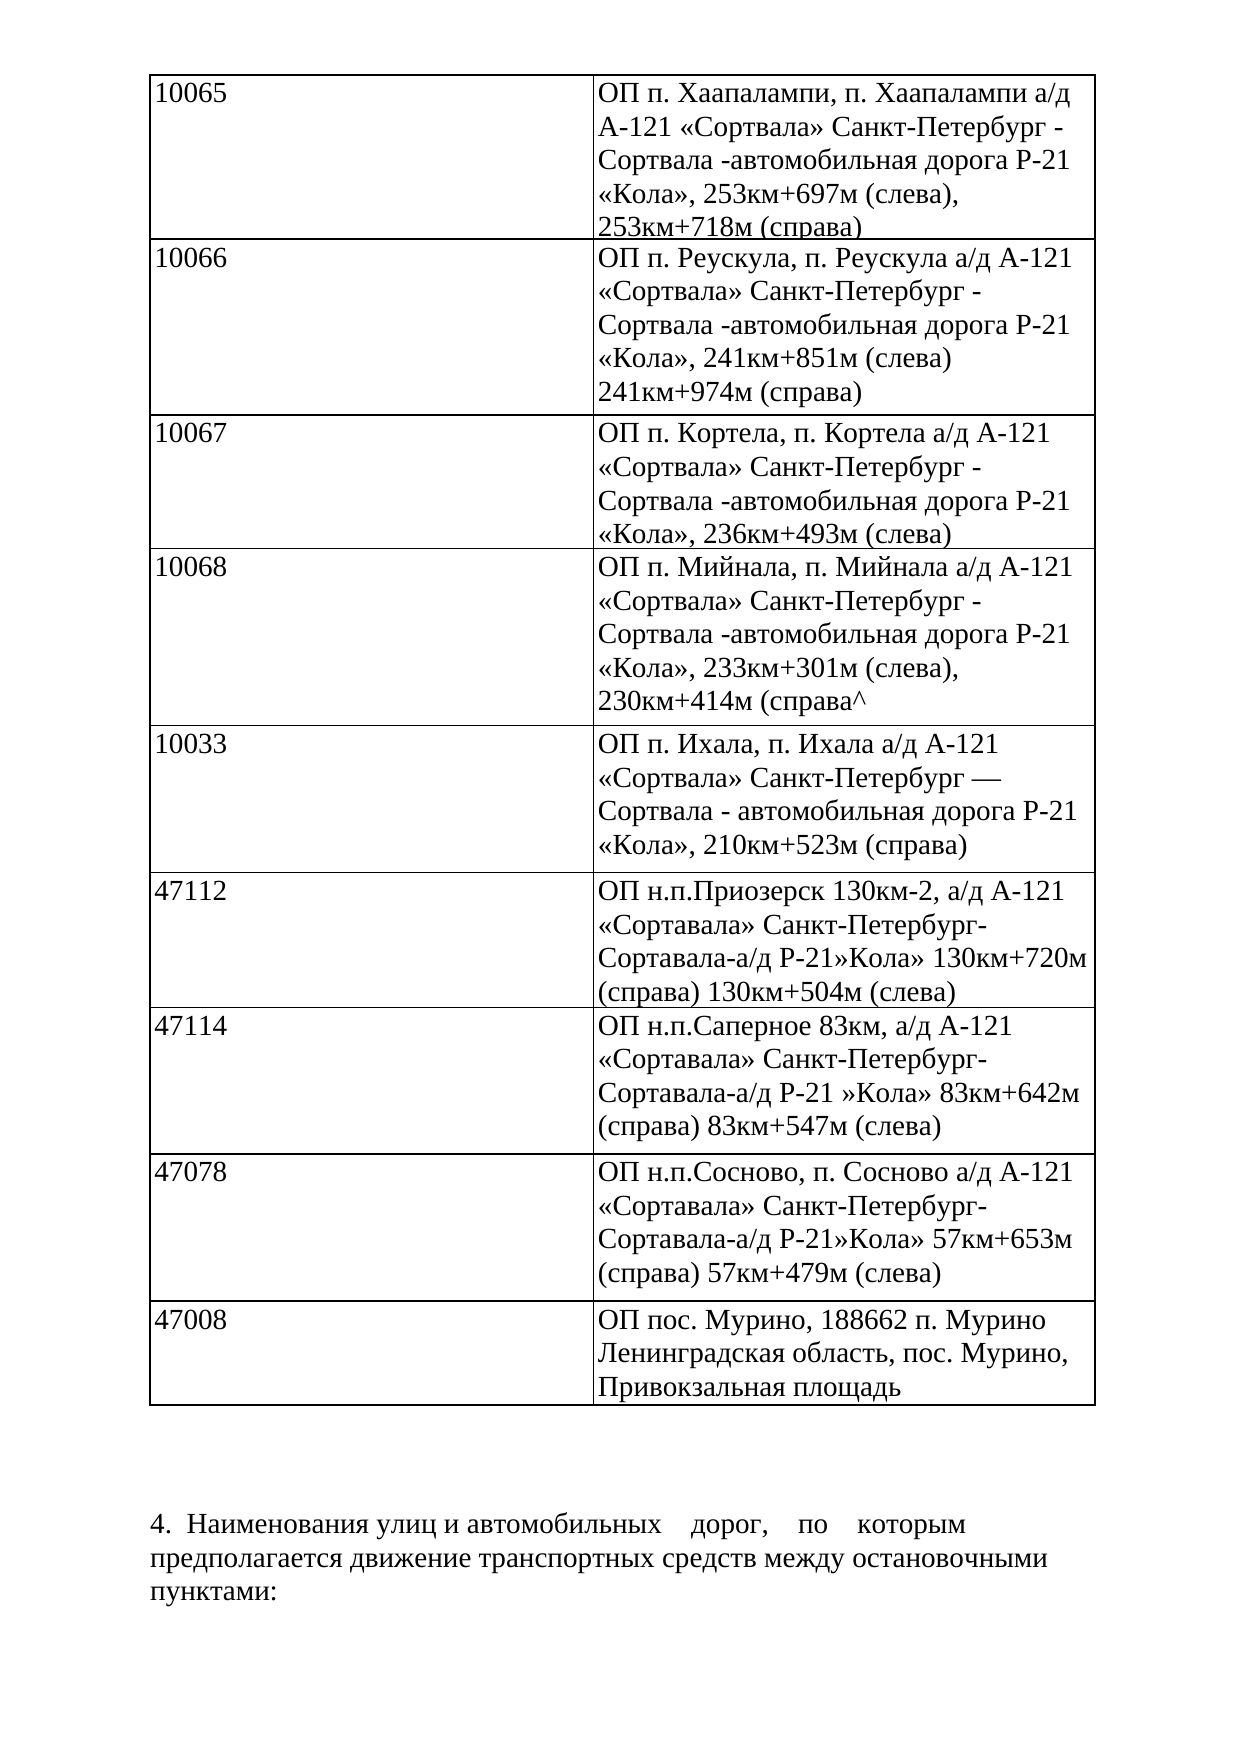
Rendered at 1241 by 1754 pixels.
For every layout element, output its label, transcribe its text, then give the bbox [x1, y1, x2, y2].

table_cell 47114 [151, 1008, 593, 1153]
table_cell ОП н.п.Приозерск 130км-2, а/д А-121 «Сортавала» Санкт-Петербург- Сортавала-а/д Р-21»Кола» 130км+720м (справа) 130км+504м (слева) [594, 873, 1094, 1006]
table_cell ОП п. Мийнала, п. Мийнала а/д А-121 «Сортвала» Санкт-Петербург - Сортвала -автомобильная дорога Р-21 «Кола», 233км+301м (слева), 230км+414м (справа^ [594, 549, 1094, 725]
table_cell 10066 [151, 240, 593, 414]
table_cell 10065 [151, 76, 593, 238]
table_cell 10067 [151, 416, 593, 548]
table_cell ОП п. Кортела, п. Кортела а/д А-121 «Сортвала» Санкт-Петербург - Сортвала -автомобильная дорога Р-21 «Кола», 236км+493м (слева) [594, 416, 1094, 548]
table_cell 47008 [151, 1302, 593, 1404]
table_cell ОП пос. Мурино, 188662 п. Мурино Ленинградская область, пос. Мурино, Привокзальная площадь [594, 1302, 1094, 1404]
table_cell ОП п. Реускула, п. Реускула а/д А-121 «Сортвала» Санкт-Петербург - Сортвала -автомобильная дорога Р-21 «Кола», 241км+851м (слева) 241км+974м (справа) [594, 240, 1094, 414]
table_cell 10033 [151, 726, 593, 872]
table_cell 47112 [151, 873, 593, 1006]
text 4. Наименования улиц и автомобильных дорог, по которым предполагается движение транспортных средств между остановочными пунктами: [150, 1506, 1090, 1607]
table_cell 10068 [151, 549, 593, 725]
table_cell ОП п. Ихала, п. Ихала а/д А-121 «Сортвала» Санкт-Петербург — Сортвала - автомобильная дорога Р-21 «Кола», 210км+523м (справа) [594, 726, 1094, 872]
table_cell ОП н.п.Саперное 83км, а/д А-121 «Сортавала» Санкт-Петербург- Сортавала-а/д Р-21 »Кола» 83км+642м (справа) 83км+547м (слева) [594, 1008, 1094, 1153]
table_cell ОП н.п.Сосново, п. Сосново а/д А-121 «Сортавала» Санкт-Петербург- Сортавала-а/д Р-21»Кола» 57км+653м (справа) 57км+479м (слева) [594, 1155, 1094, 1300]
table_cell ОП п. Хаапалампи, п. Хаапалампи а/д А-121 «Сортвала» Санкт-Петербург - Сортвала -автомобильная дорога Р-21 «Кола», 253км+697м (слева), 253км+718м (справа) [594, 76, 1094, 238]
table_cell 47078 [151, 1155, 593, 1300]
